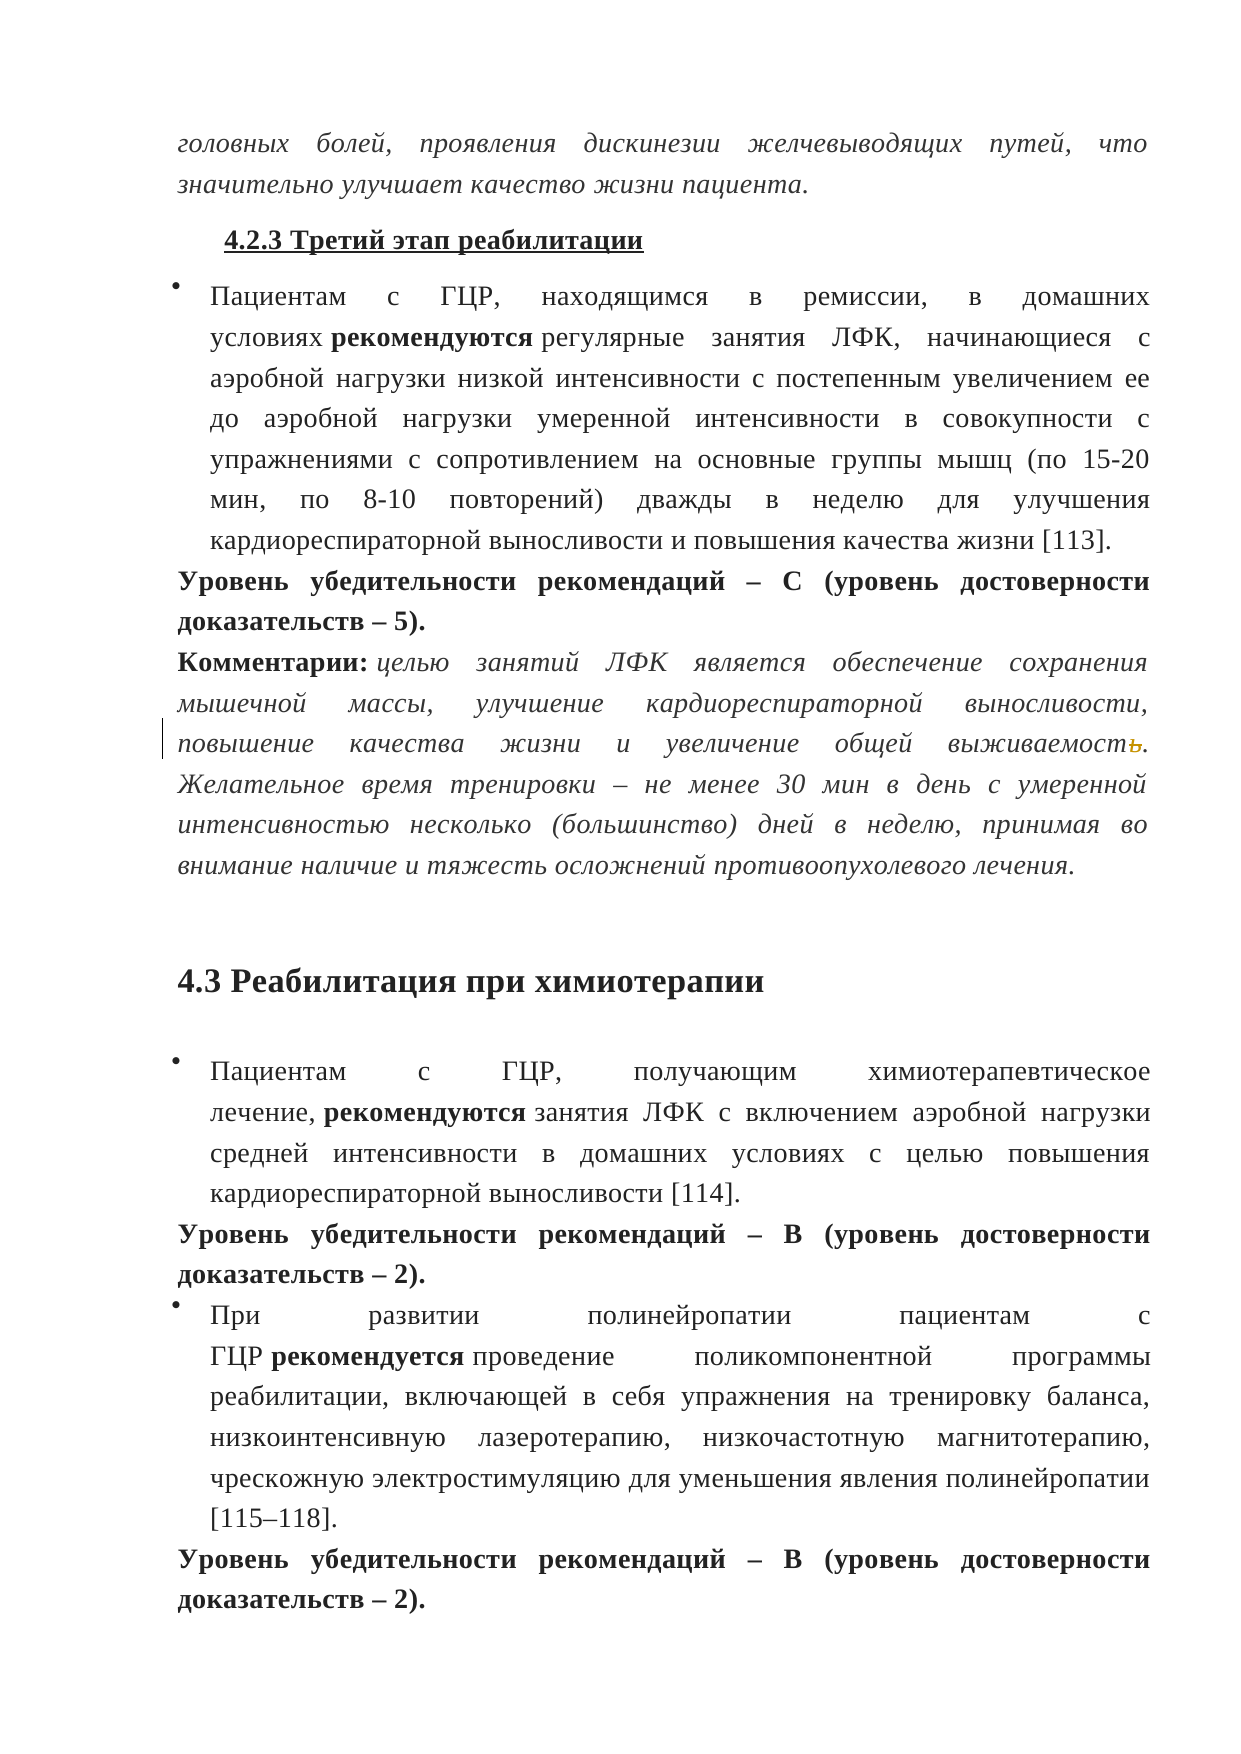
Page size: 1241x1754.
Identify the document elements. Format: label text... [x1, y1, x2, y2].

text Уровень убедительности рекомендаций – В (уровень достоверности доказательств – 2). [177, 1534, 1152, 1615]
text Уровень убедительности рекомендаций – С (уровень достоверности доказательств – 5). [177, 556, 1152, 637]
text 4.3 Реабилитация при химиотерапии [177, 959, 1152, 999]
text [177, 118, 1152, 199]
text 4.2.3 Третий этап реабилитации [224, 215, 1105, 256]
text Уровень убедительности рекомендаций – В (уровень достоверности доказательств – 2). [177, 1209, 1152, 1290]
list При развитии полинейропатии пациентам с ГЦР рекомендуется проведение поликомпонентной программы реабилитации, включающей в себя упражнения на тренировку баланса, низкоинтенсивную лазеротерапию, низкочастотную магнитотерапию, чрескожную электростимуляцию для уменьшения явления полинейропатии [115–118]. [172, 1290, 1152, 1534]
text Комментарии: целью занятий ЛФК является обеспечение сохранения мышечной массы, улучшение кардиореспираторной выносливости, повышение качества жизни и увеличение общей выживаемост. Желательное время тренировки – не менее 30 мин в день с умеренной интенсивностью несколько (большинство) дней в неделю, принимая во внимание наличие и тяжесть осложнений противоопухолевого лечения. [177, 637, 1152, 881]
list Пациентам с ГЦР, находящимся в ремиссии, в домашних условиях рекомендуются регулярные занятия ЛФК, начинающиеся с аэробной нагрузки низкой интенсивности с постепенным увеличением ее до аэробной нагрузки умеренной интенсивности в совокупности с упражнениями с сопротивлением на основные группы мышц (по 15-20 мин, по 8-10 повторений) дважды в неделю для улучшения кардиореспираторной выносливости и повышения качества жизни [113]. [172, 271, 1152, 556]
list Пациентам с ГЦР, получающим химиотерапевтическое лечение, рекомендуются занятия ЛФК с включением аэробной нагрузки средней интенсивности в домашних условиях с целью повышения кардиореспираторной выносливости [114]. [172, 1046, 1152, 1209]
